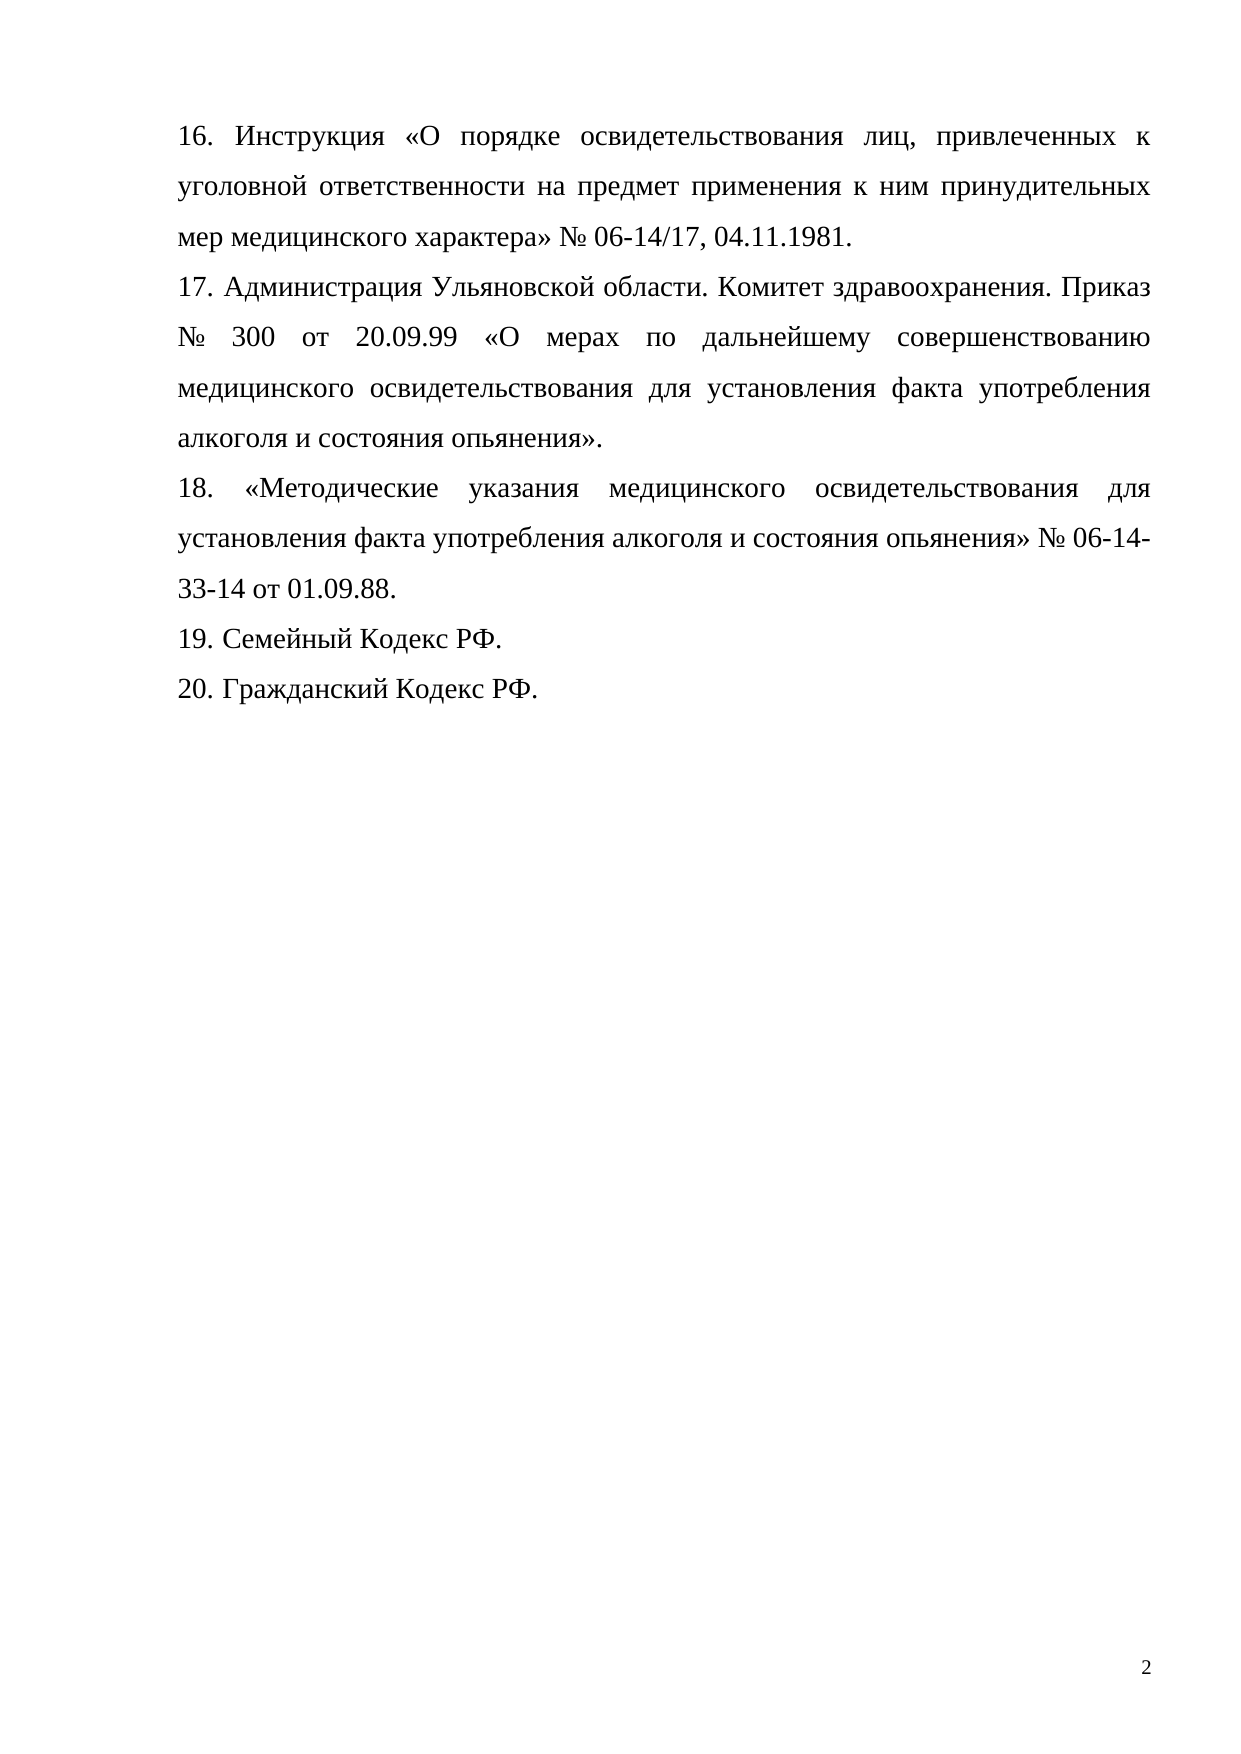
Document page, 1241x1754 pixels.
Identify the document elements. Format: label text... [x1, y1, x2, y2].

list Администрация Ульяновской области. Комитет здравоохранения. Приказ № 300 от 20.09.99 «О мерах по дальнейшему совершенствованию медицинского освидетельствования для установления факта употребления алкоголя и состояния опьянения». [177, 269, 1152, 453]
list Семейный Кодекс РФ. [177, 621, 1152, 655]
list Гражданский Кодекс РФ. [177, 672, 1152, 705]
list «Методические указания медицинского освидетельствования для установления факта употребления алкоголя и состояния опьянения» № 06-14-33-14 от 01.09.88. [177, 470, 1152, 604]
list Инструкция «О порядке освидетельствования лиц, привлеченных к уголовной ответственности на предмет применения к ним принудительных мер медицинского характера» № 06-14/17, 04.11.1981. [177, 118, 1152, 252]
